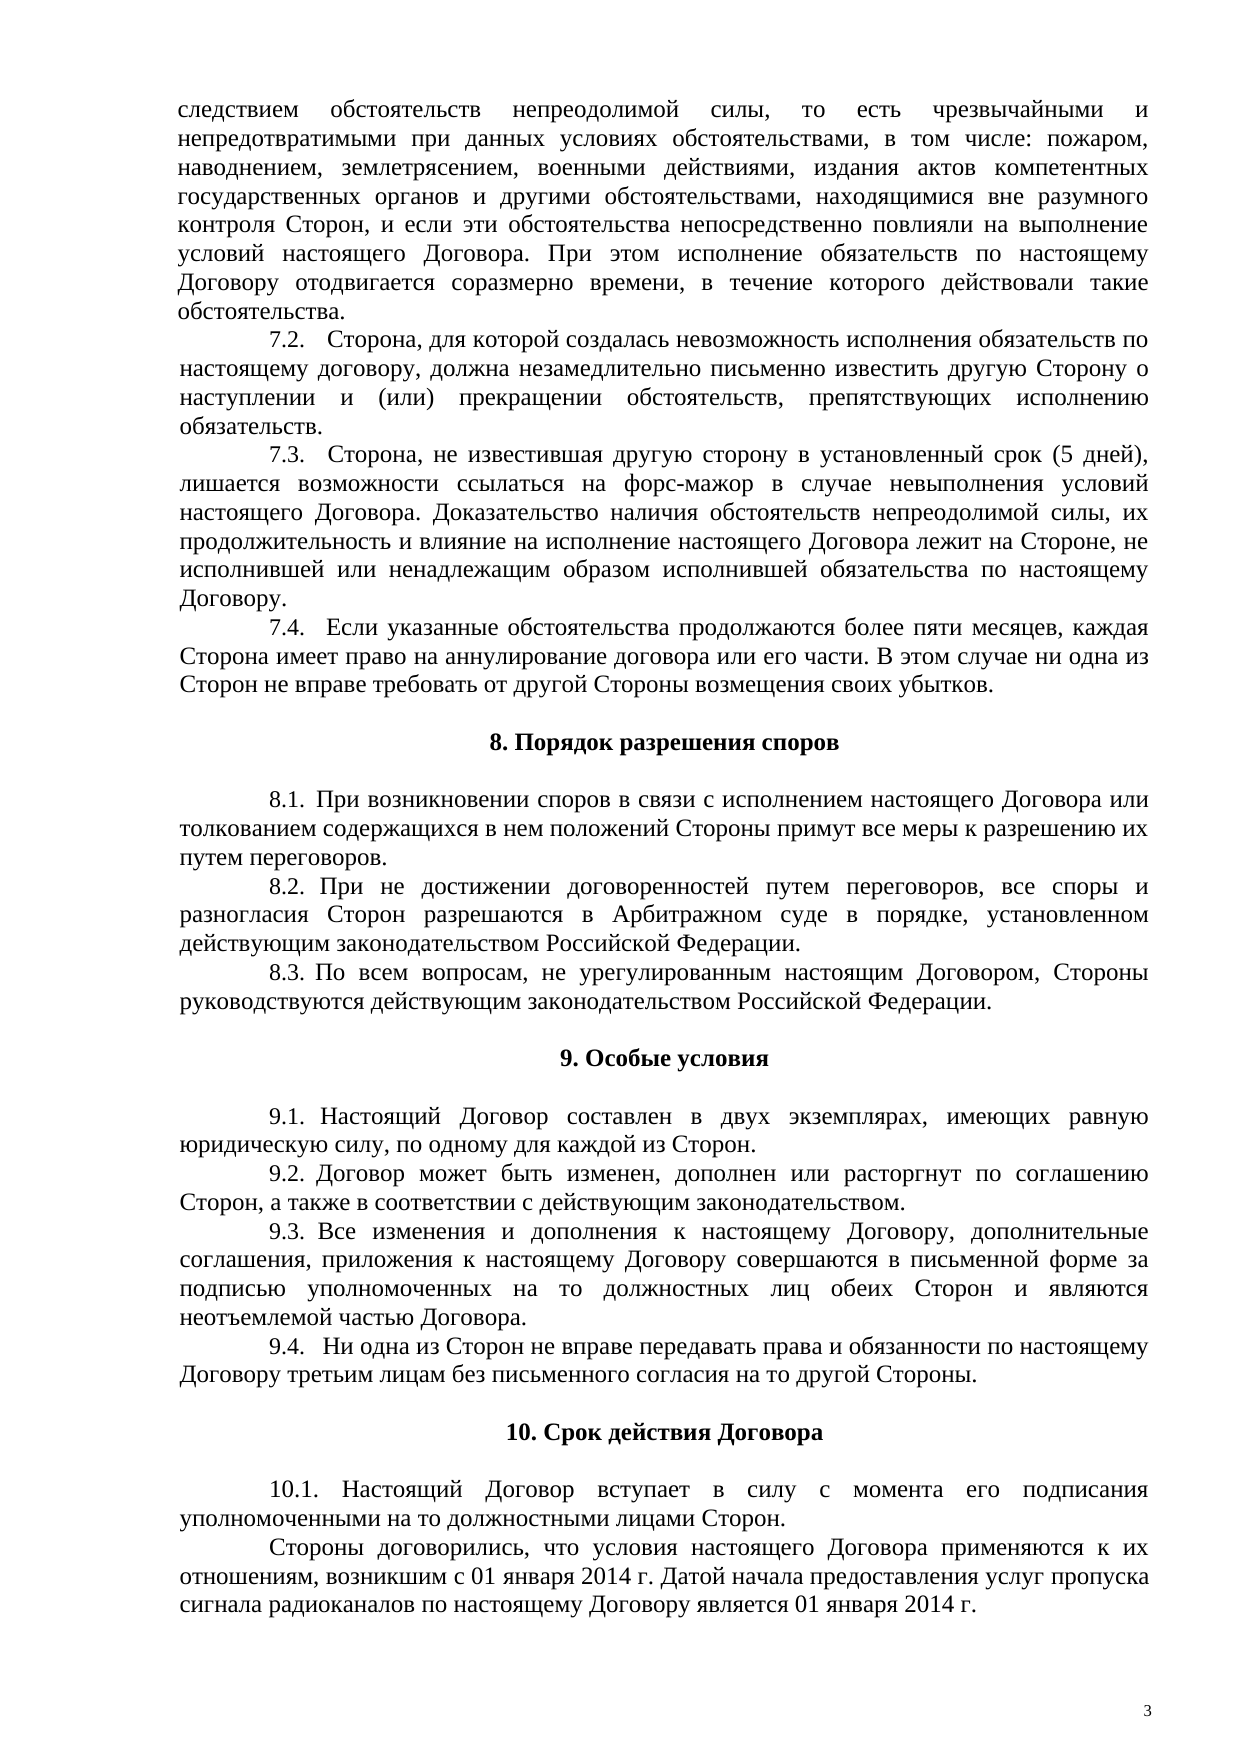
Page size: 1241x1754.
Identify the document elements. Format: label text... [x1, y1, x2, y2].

text Стороны договорились, что условия настоящего Договора применяются к их отношениям, возникшим с 01 января 2014 г. Датой начала предоставления услуг пропуска сигнала радиоканалов по настоящему Договору является 01 января 2014 г. [179, 1532, 1149, 1618]
list Сторона, не известившая другую сторону в установленный срок (5 дней), лишается возможности ссылаться на форс-мажор в случае невыполнения условий настоящего Договора. Доказательство наличия обстоятельств непреодолимой силы, их продолжительность и влияние на исполнение настоящего Договора лежит на Стороне, не исполнившей или ненадлежащим образом исполнившей обязательства по настоящему Договору. [179, 439, 1149, 612]
list Договор может быть изменен, дополнен или расторгнут по соглашению Сторон, а также в соответствии с действующим законодательством. [179, 1158, 1149, 1216]
subtitle 10. Срок действия Договора [177, 1417, 1152, 1446]
list По всем вопросам, не урегулированным настоящим Договором, Стороны руководствуются действующим законодательством Российской Федерации. [179, 957, 1149, 1014]
subtitle 8. Порядок разрешения споров [177, 727, 1152, 756]
text 10.1. Настоящий Договор вступает в силу с момента его подписания уполномоченными на то должностными лицами Сторон. [179, 1474, 1149, 1532]
list При возникновении споров в связи с исполнением настоящего Договора или толкованием содержащихся в нем положений Стороны примут все меры к разрешению их путем переговоров. [179, 784, 1149, 871]
list Сторона, для которой создалась невозможность исполнения обязательств по настоящему договору, должна незамедлительно письменно известить другую Сторону о наступлении и (или) прекращении обстоятельств, препятствующих исполнению обязательств. [179, 324, 1149, 439]
list При не достижении договоренностей путем переговоров, все споры и разногласия Сторон разрешаются в Арбитражном суде в порядке, установленном действующим законодательством Российской Федерации. [179, 871, 1149, 957]
list Если указанные обстоятельства продолжаются более пяти месяцев, каждая Сторона имеет право на аннулирование договора или его части. В этом случае ни одна из Сторон не вправе требовать от другой Стороны возмещения своих убытков. [179, 612, 1149, 698]
list Все изменения и дополнения к настоящему Договору, дополнительные соглашения, приложения к настоящему Договору совершаются в письменной форме за подписью уполномоченных на то должностных лиц обеих Сторон и являются неотъемлемой частью Договора. [179, 1216, 1149, 1331]
list Настоящий Договор составлен в двух экземплярах, имеющих равную юридическую силу, по одному для каждой из Сторон. [179, 1101, 1149, 1158]
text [177, 94, 1149, 324]
subtitle 9. Особые условия [177, 1043, 1152, 1072]
list Ни одна из Сторон не вправе передавать права и обязанности по настоящему Договору третьим лицам без письменного согласия на то другой Стороны. [179, 1331, 1149, 1388]
